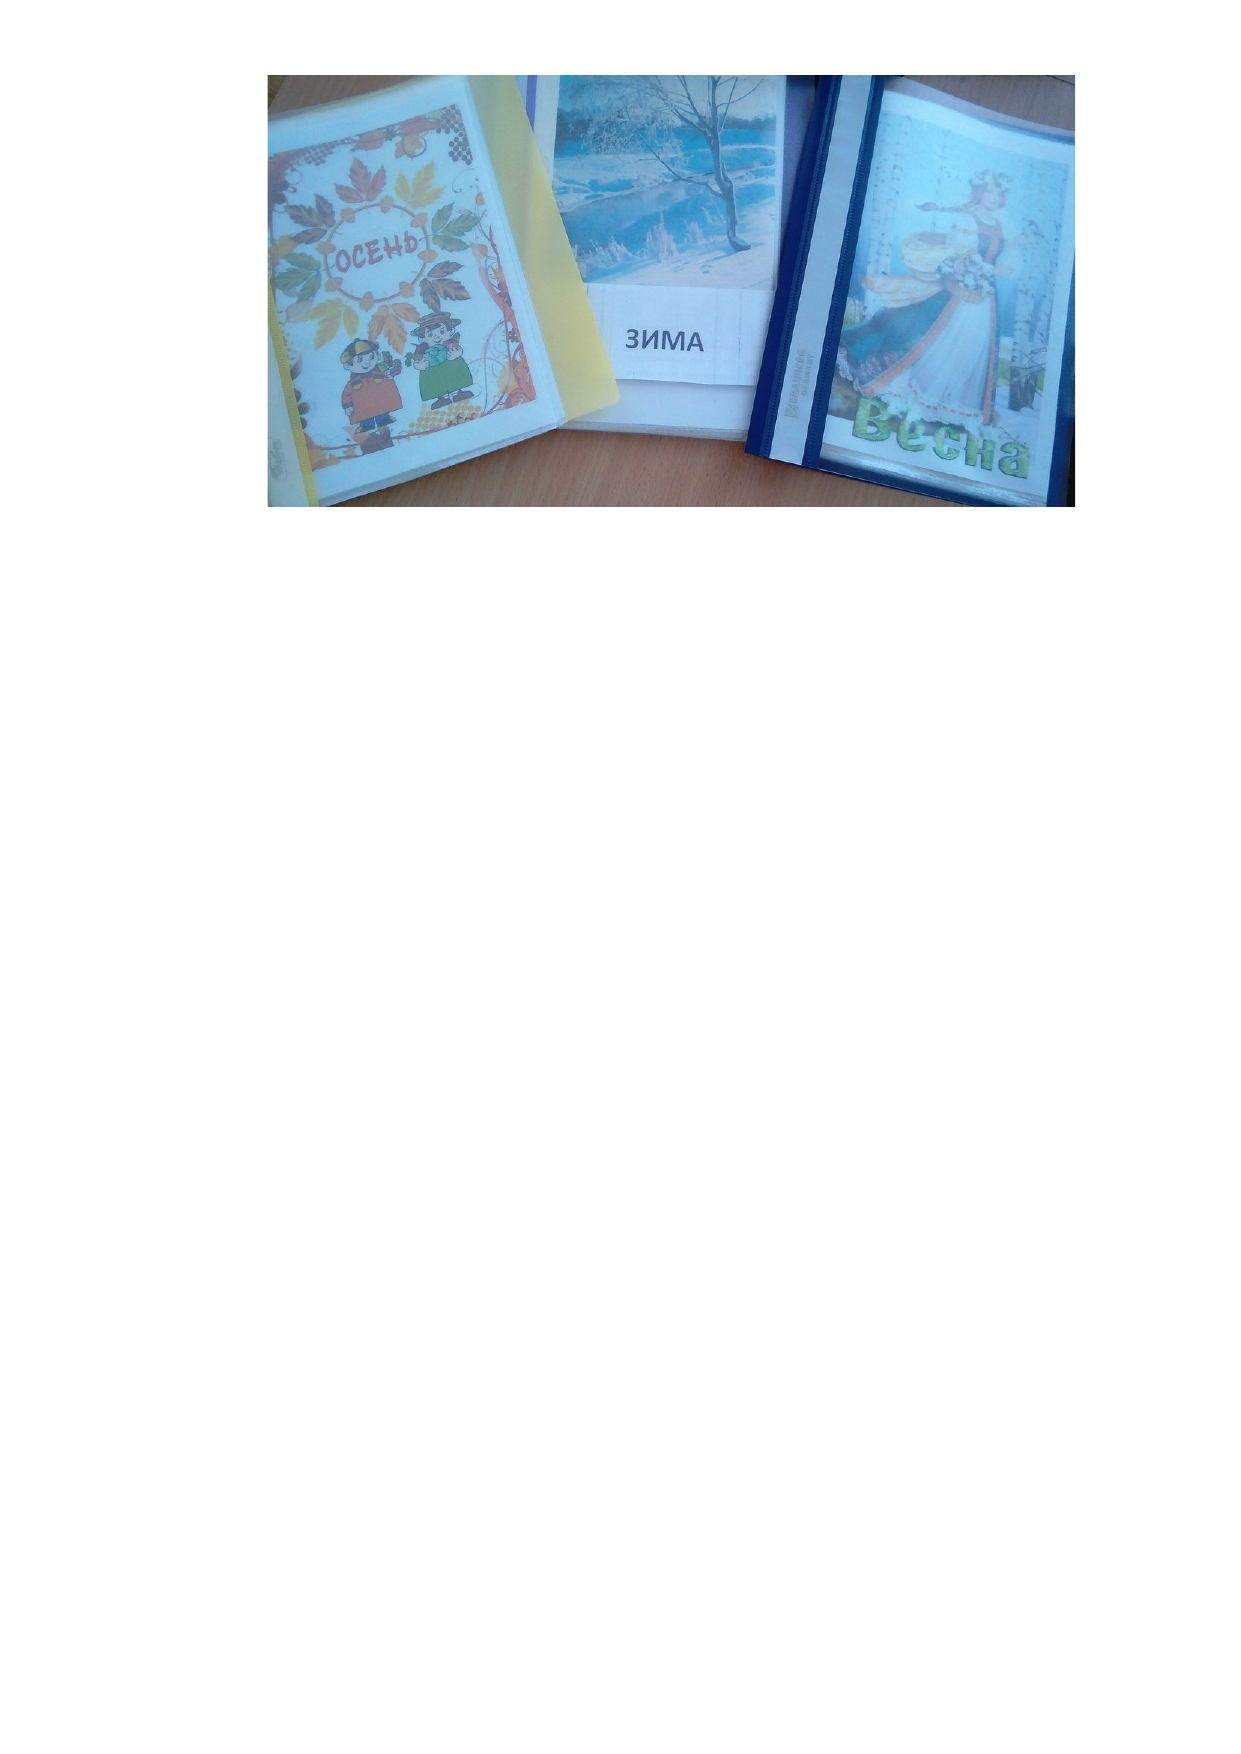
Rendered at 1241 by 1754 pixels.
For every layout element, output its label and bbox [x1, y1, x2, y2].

picture [267, 75, 1075, 507]
